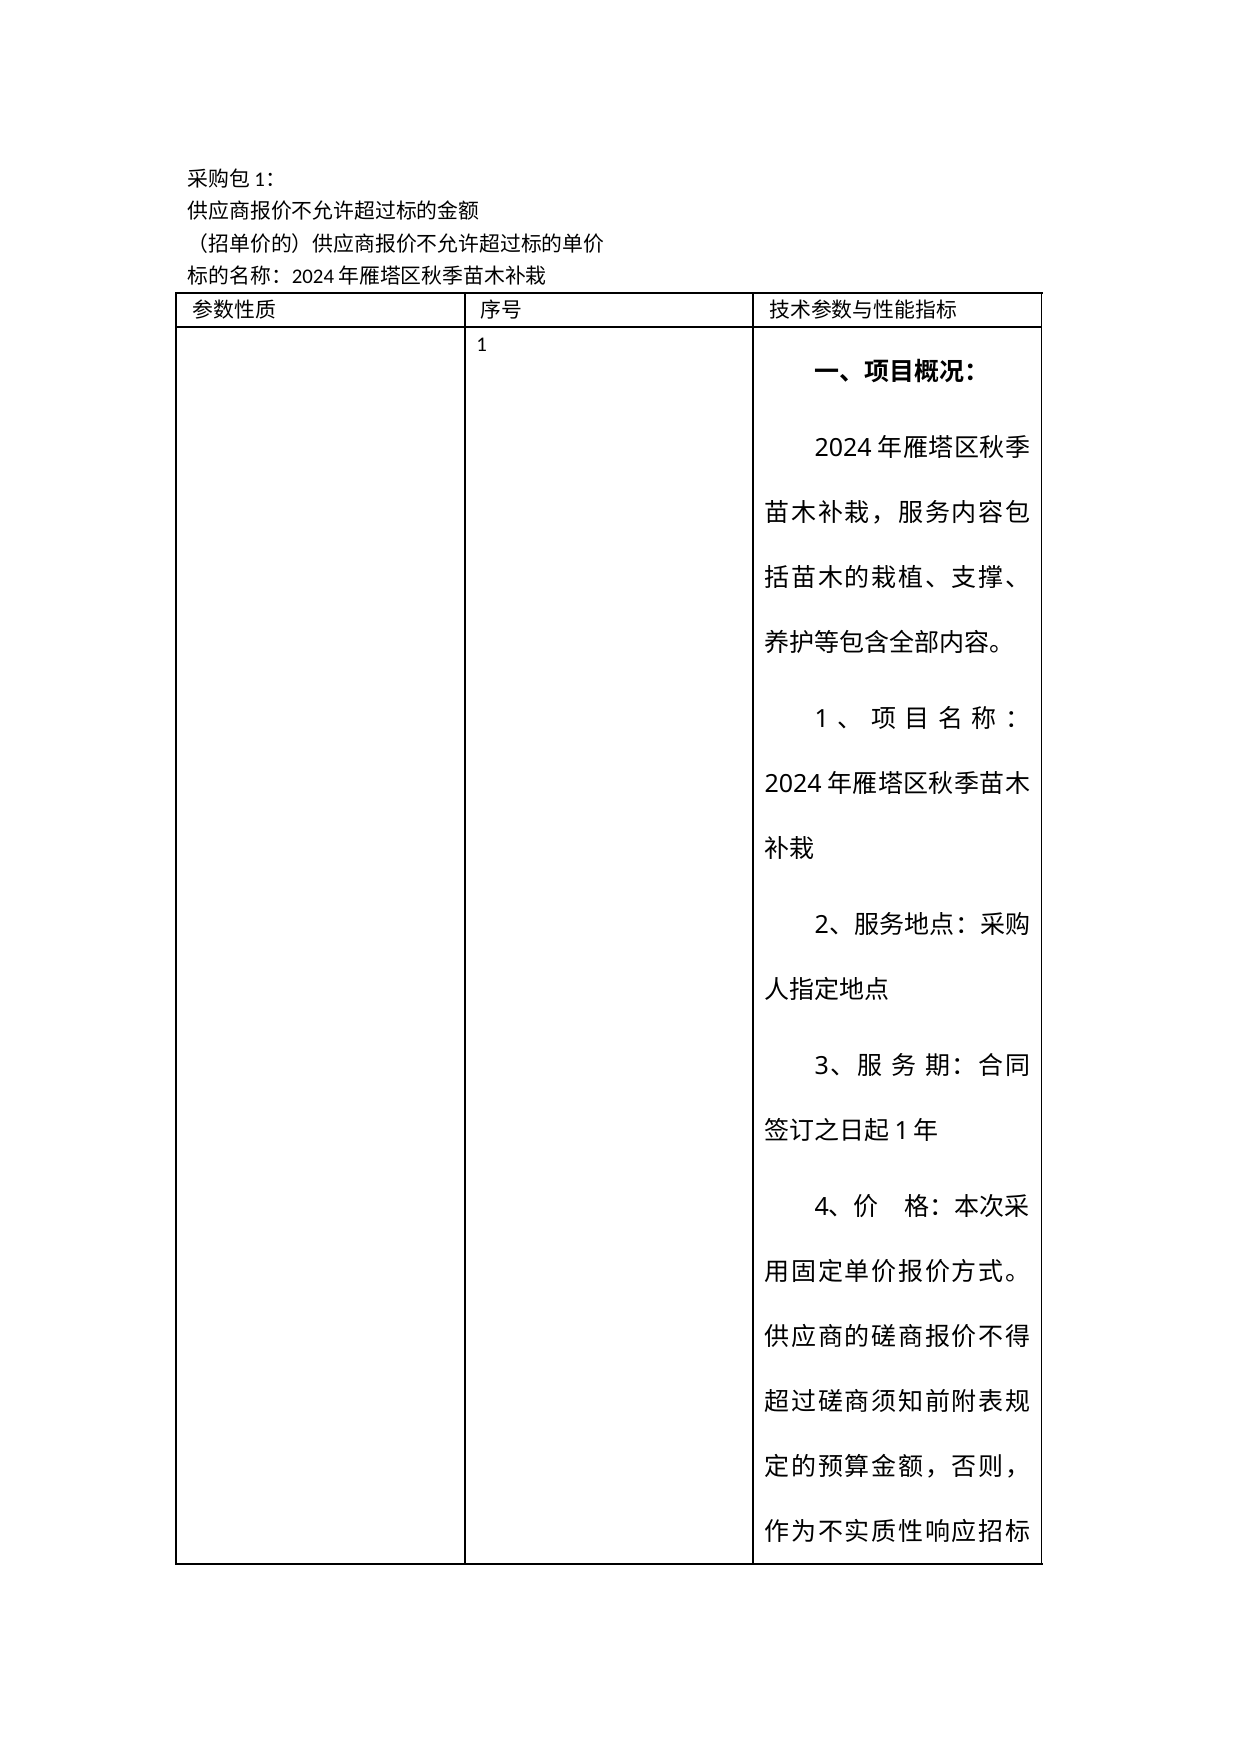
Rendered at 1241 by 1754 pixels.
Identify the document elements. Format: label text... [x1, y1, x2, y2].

text （招单价的）供应商报价不允许超过标的单价 [187, 227, 1053, 259]
table_header 技术参数与性能指标 [754, 294, 1041, 326]
table_header 序号 [466, 294, 752, 326]
text 采购包1： [187, 162, 1053, 194]
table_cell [754, 328, 1041, 1563]
table_cell [177, 328, 464, 1563]
text 供应商报价不允许超过标的金额 [187, 194, 1053, 227]
table_header 参数性质 [177, 294, 464, 326]
table_cell 1 [466, 328, 752, 1563]
text 标的名称：2024年雁塔区秋季苗木补栽 [187, 259, 1053, 292]
